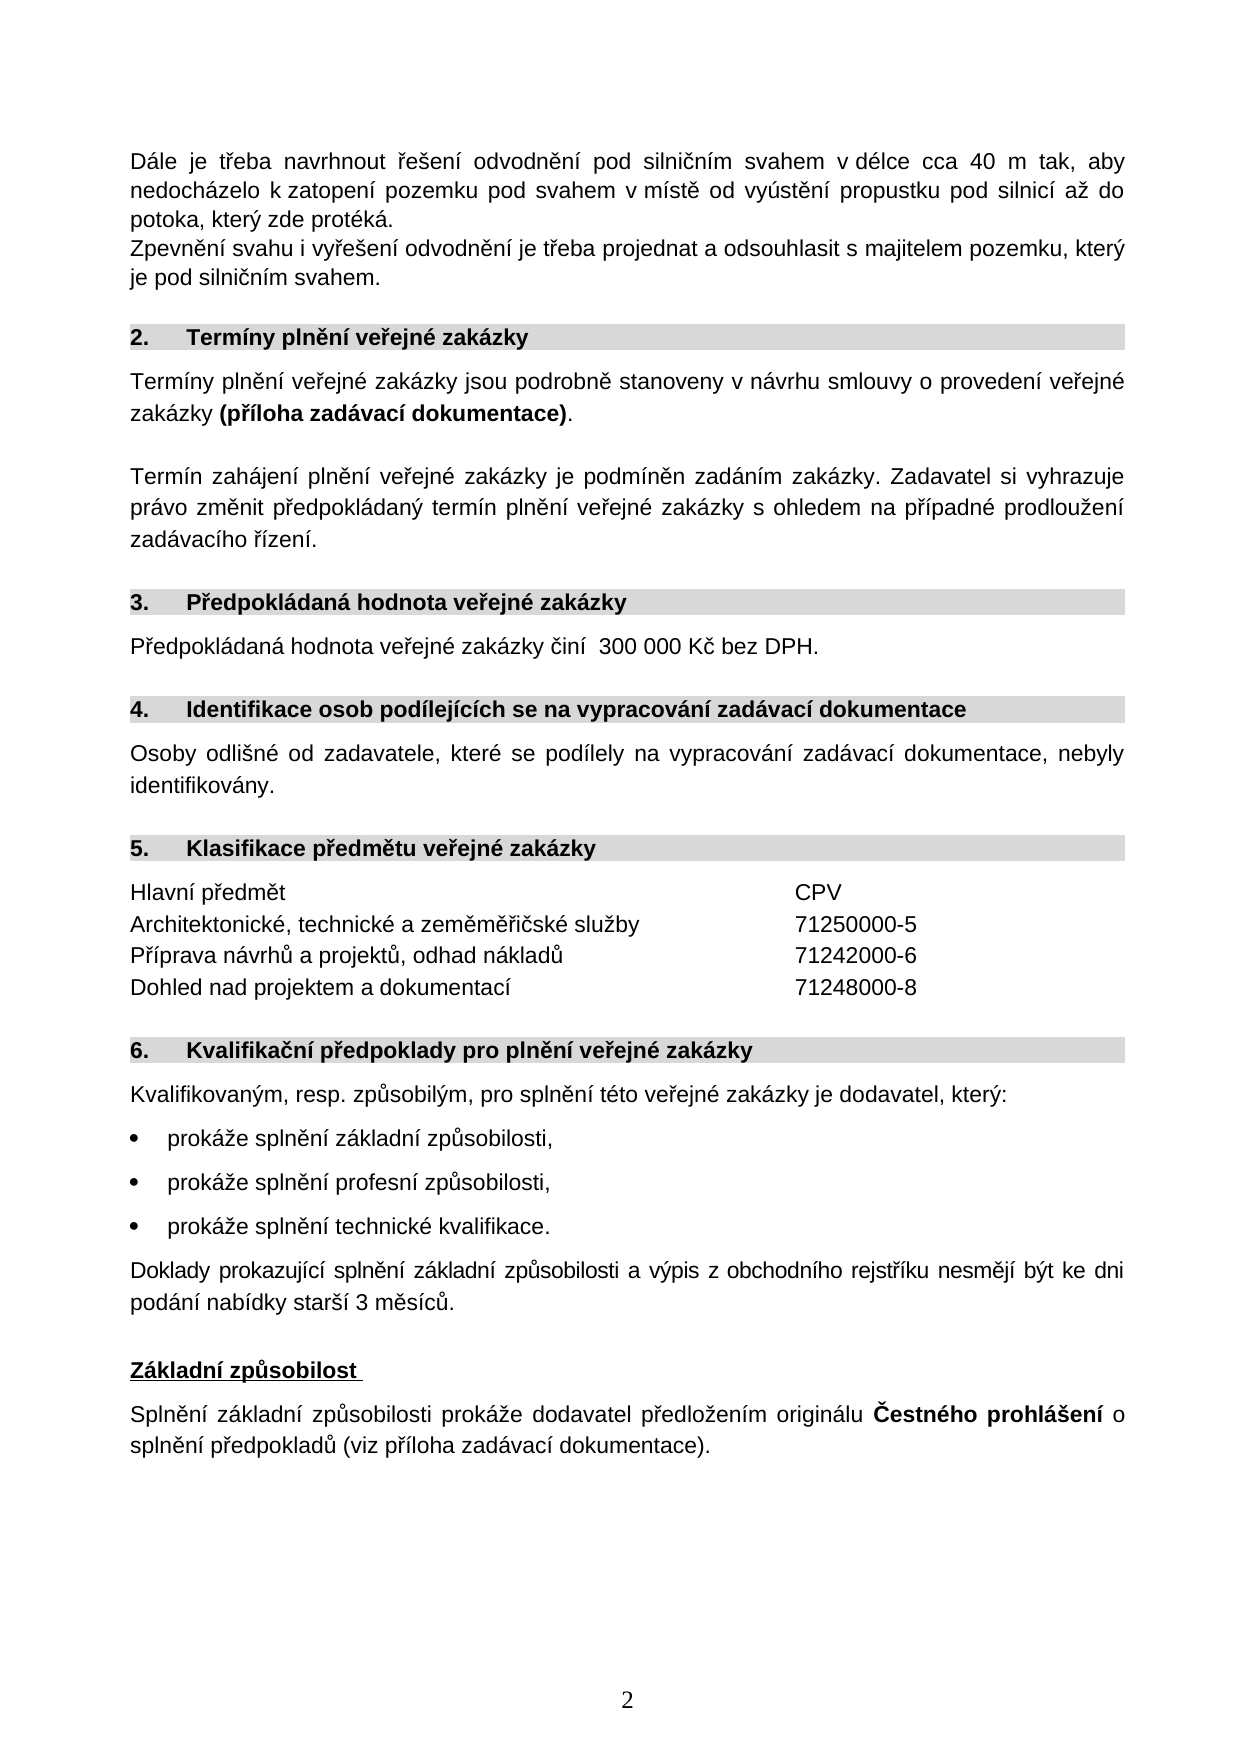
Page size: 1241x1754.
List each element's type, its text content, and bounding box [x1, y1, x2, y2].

text Architektonické, technické a zeměměřičské služby 71250000-5 [130, 911, 1125, 937]
text Dohled nad projektem a dokumentací 71248000-8 [130, 974, 1125, 1000]
text Hlavní předmět CPV [130, 879, 1125, 905]
text Zpevnění svahu i vyřešení odvodnění je třeba projednat a odsouhlasit s majitelem pozemku, který je pod silničním svahem. [130, 234, 1125, 290]
text Termín zahájení plnění veřejné zakázky je podmíněn zadáním zakázky. Zadavatel si vyhrazuje právo změnit předpokládaný termín plnění veřejné zakázky s ohledem na případné prodloužení zadávacího řízení. [130, 463, 1125, 552]
text Kvalifikovaným, resp. způsobilým, pro splnění této veřejné zakázky je dodavatel, který: [130, 1081, 1125, 1107]
text Doklady prokazující splnění základní způsobilosti a výpis z obchodního rejstříku nesmějí být ke dni podání nabídky starší 3 měsíců. [130, 1257, 1125, 1315]
list Základní způsobilost [130, 1357, 1125, 1383]
text Splnění základní způsobilosti prokáže dodavatel předložením originálu Čestného prohlášení o splnění předpokladů (viz příloha zadávací dokumentace). [130, 1401, 1125, 1459]
text Osoby odlišné od zadavatele, které se podílely na vypracování zadávací dokumentace, nebyly identifikovány. [130, 740, 1125, 798]
text Příprava návrhů a projektů, odhad nákladů 71242000-6 [130, 942, 1125, 968]
list prokáže splnění technické kvalifikace. [130, 1213, 1125, 1239]
list Předpokládaná hodnota veřejné zakázky [130, 589, 1125, 615]
list Kvalifikační předpoklady pro plnění veřejné zakázky [130, 1037, 1125, 1063]
text Předpokládaná hodnota veřejné zakázky činí 300 000 Kč bez DPH. [130, 633, 1125, 659]
list prokáže splnění profesní způsobilosti, [130, 1169, 1125, 1195]
list prokáže splnění základní způsobilosti, [130, 1125, 1125, 1151]
list Termíny plnění veřejné zakázky [130, 324, 1125, 350]
text Termíny plnění veřejné zakázky jsou podrobně stanoveny v návrhu smlouvy o provedení veřejné zakázky (příloha zadávací dokumentace). [130, 368, 1125, 426]
title 5. Klasifikace předmětu veřejné zakázky [130, 835, 1125, 861]
text Dále je třeba navrhnout řešení odvodnění pod silničním svahem v délce cca 40 m tak, aby nedocházelo k zatopení pozemku pod svahem v místě od vyústění propustku pod silnicí až do potoka, který zde protéká. [130, 148, 1125, 232]
list Identifikace osob podílejících se na vypracování zadávací dokumentace [130, 696, 1125, 723]
